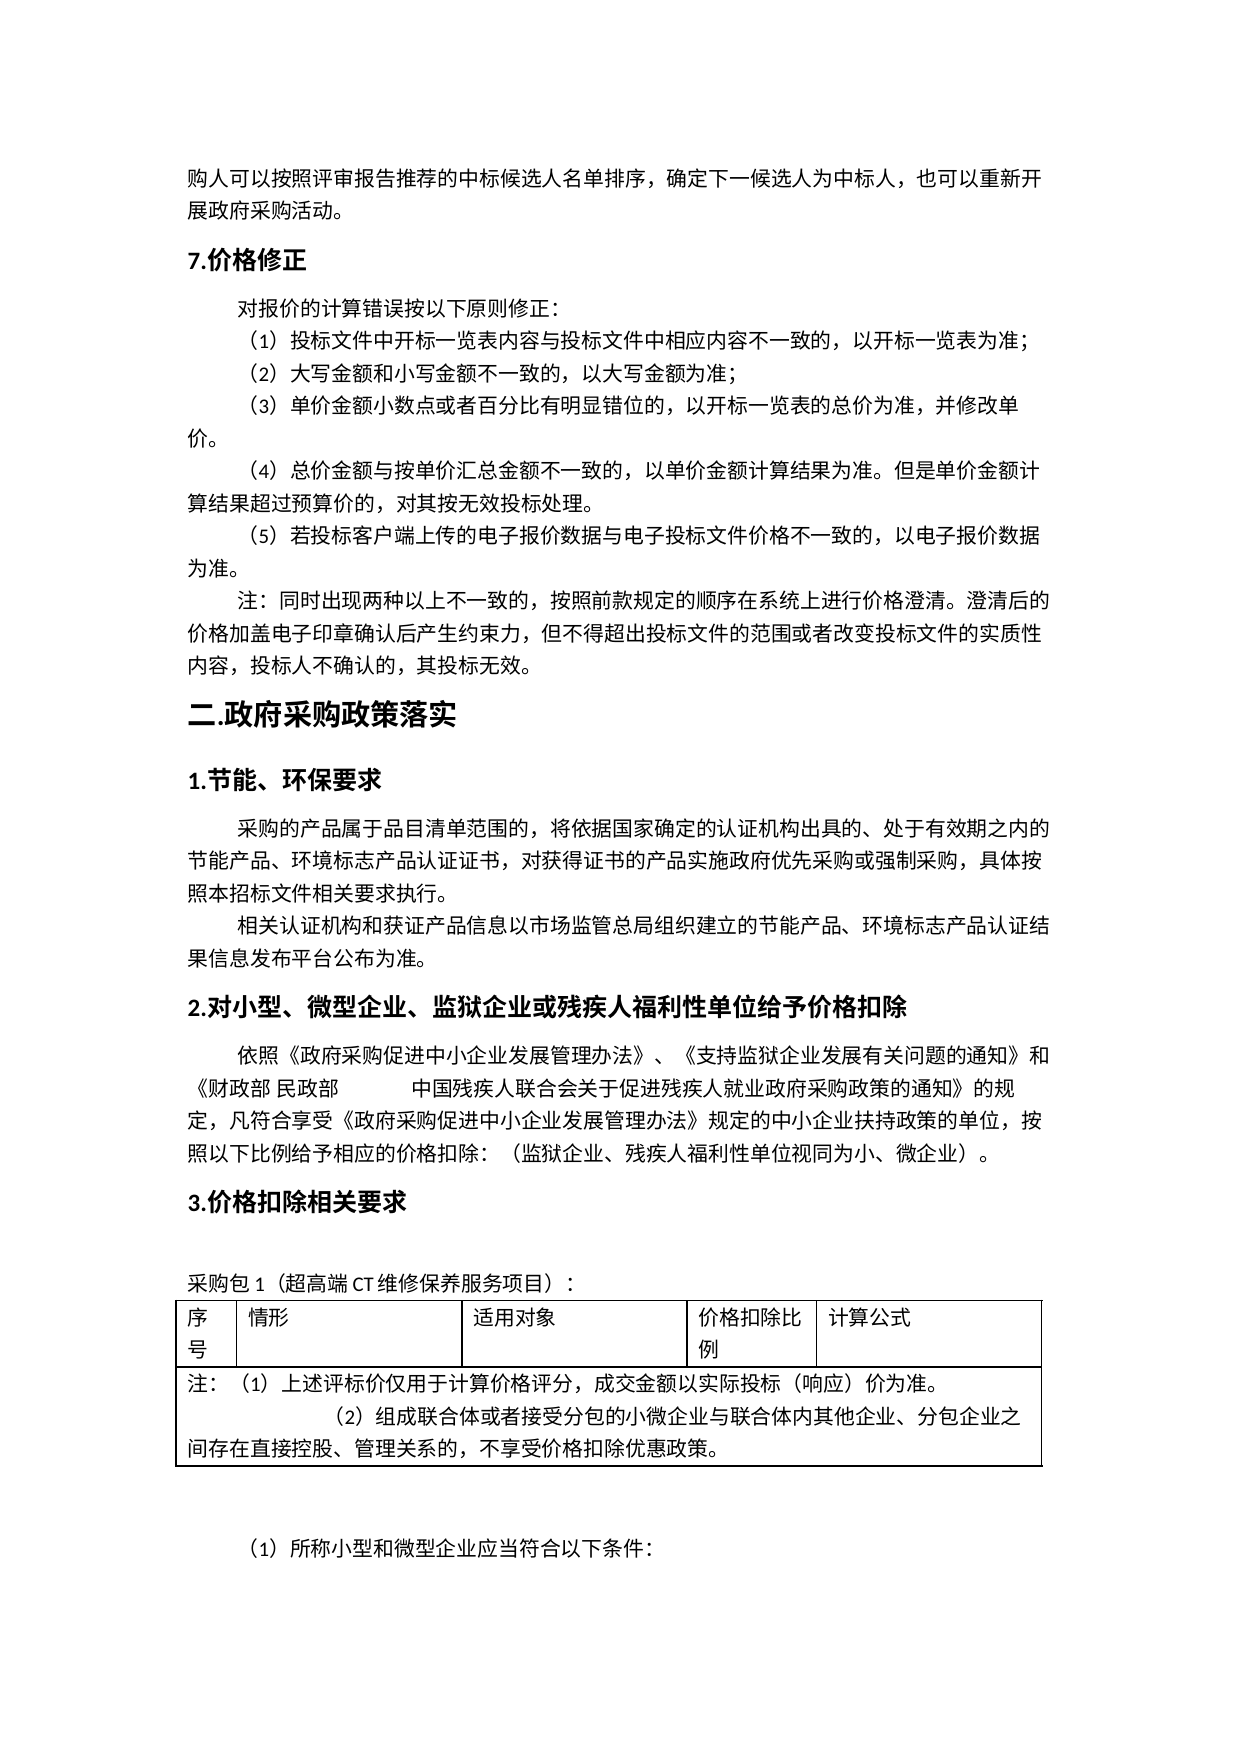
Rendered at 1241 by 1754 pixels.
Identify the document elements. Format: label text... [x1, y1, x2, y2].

text 3.价格扣除相关要求 [187, 1169, 1053, 1234]
text （2）大写金额和小写金额不一致的，以大写金额为准； [187, 357, 1053, 389]
text （4）总价金额与按单价汇总金额不一致的，以单价金额计算结果为准。但是单价金额计算结果超过预算价的，对其按无效投标处理。 [187, 454, 1053, 519]
text 注：同时出现两种以上不一致的，按照前款规定的顺序在系统上进行价格澄清。澄清后的价格加盖电子印章确认后产生约束力，但不得超出投标文件的范围或者改变投标文件的实质性内容，投标人不确认的，其投标无效。 [187, 584, 1053, 682]
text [187, 162, 1053, 227]
text （1）投标文件中开标一览表内容与投标文件中相应内容不一致的，以开标一览表为准； [187, 324, 1053, 357]
table_header 情形 [237, 1301, 461, 1366]
table_header 价格扣除比例 [688, 1301, 816, 1366]
table_header 序号 [177, 1301, 236, 1366]
text （1）所称小型和微型企业应当符合以下条件： [187, 1532, 1053, 1564]
text （3）单价金额小数点或者百分比有明显错位的，以开标一览表的总价为准，并修改单价。 [187, 389, 1053, 454]
text 1.节能、环保要求 [187, 747, 1053, 812]
text 2.对小型、微型企业、监狱企业或残疾人福利性单位给予价格扣除 [187, 974, 1053, 1039]
table_header 适用对象 [463, 1301, 686, 1366]
text 对报价的计算错误按以下原则修正： [187, 292, 1053, 324]
text 采购的产品属于品目清单范围的，将依据国家确定的认证机构出具的、处于有效期之内的节能产品、环境标志产品认证证书，对获得证书的产品实施政府优先采购或强制采购，具体按照本招标文件相关要求执行。 [187, 812, 1053, 909]
table_header 计算公式 [817, 1301, 1041, 1366]
text 二.政府采购政策落实 [187, 682, 1053, 747]
text （5）若投标客户端上传的电子报价数据与电子投标文件价格不一致的，以电子报价数据为准。 [187, 519, 1053, 584]
text 采购包1（超高端CT维修保养服务项目）： [187, 1267, 1053, 1299]
text 7.价格修正 [187, 227, 1053, 292]
text 相关认证机构和获证产品信息以市场监管总局组织建立的节能产品、环境标志产品认证结果信息发布平台公布为准。 [187, 909, 1053, 974]
table_cell 注：（1）上述评标价仅用于计算价格评分，成交金额以实际投标（响应）价为准。 （2）组成联合体或者接受分包的小微企业与联合体内其他企业、分包企业之间存在直接控股、管理关系的，不享受价格扣除优惠政策。 [177, 1368, 1041, 1465]
text 依照《政府采购促进中小企业发展管理办法》、《支持监狱企业发展有关问题的通知》和《财政部 民政部 中国残疾人联合会关于促进残疾人就业政府采购政策的通知》的规定，凡符合享受《政府采购促进中小企业发展管理办法》规定的中小企业扶持政策的单位，按照以下比例给予相应的价格扣除：（监狱企业、残疾人福利性单位视同为小、微企业）。 [187, 1039, 1053, 1169]
